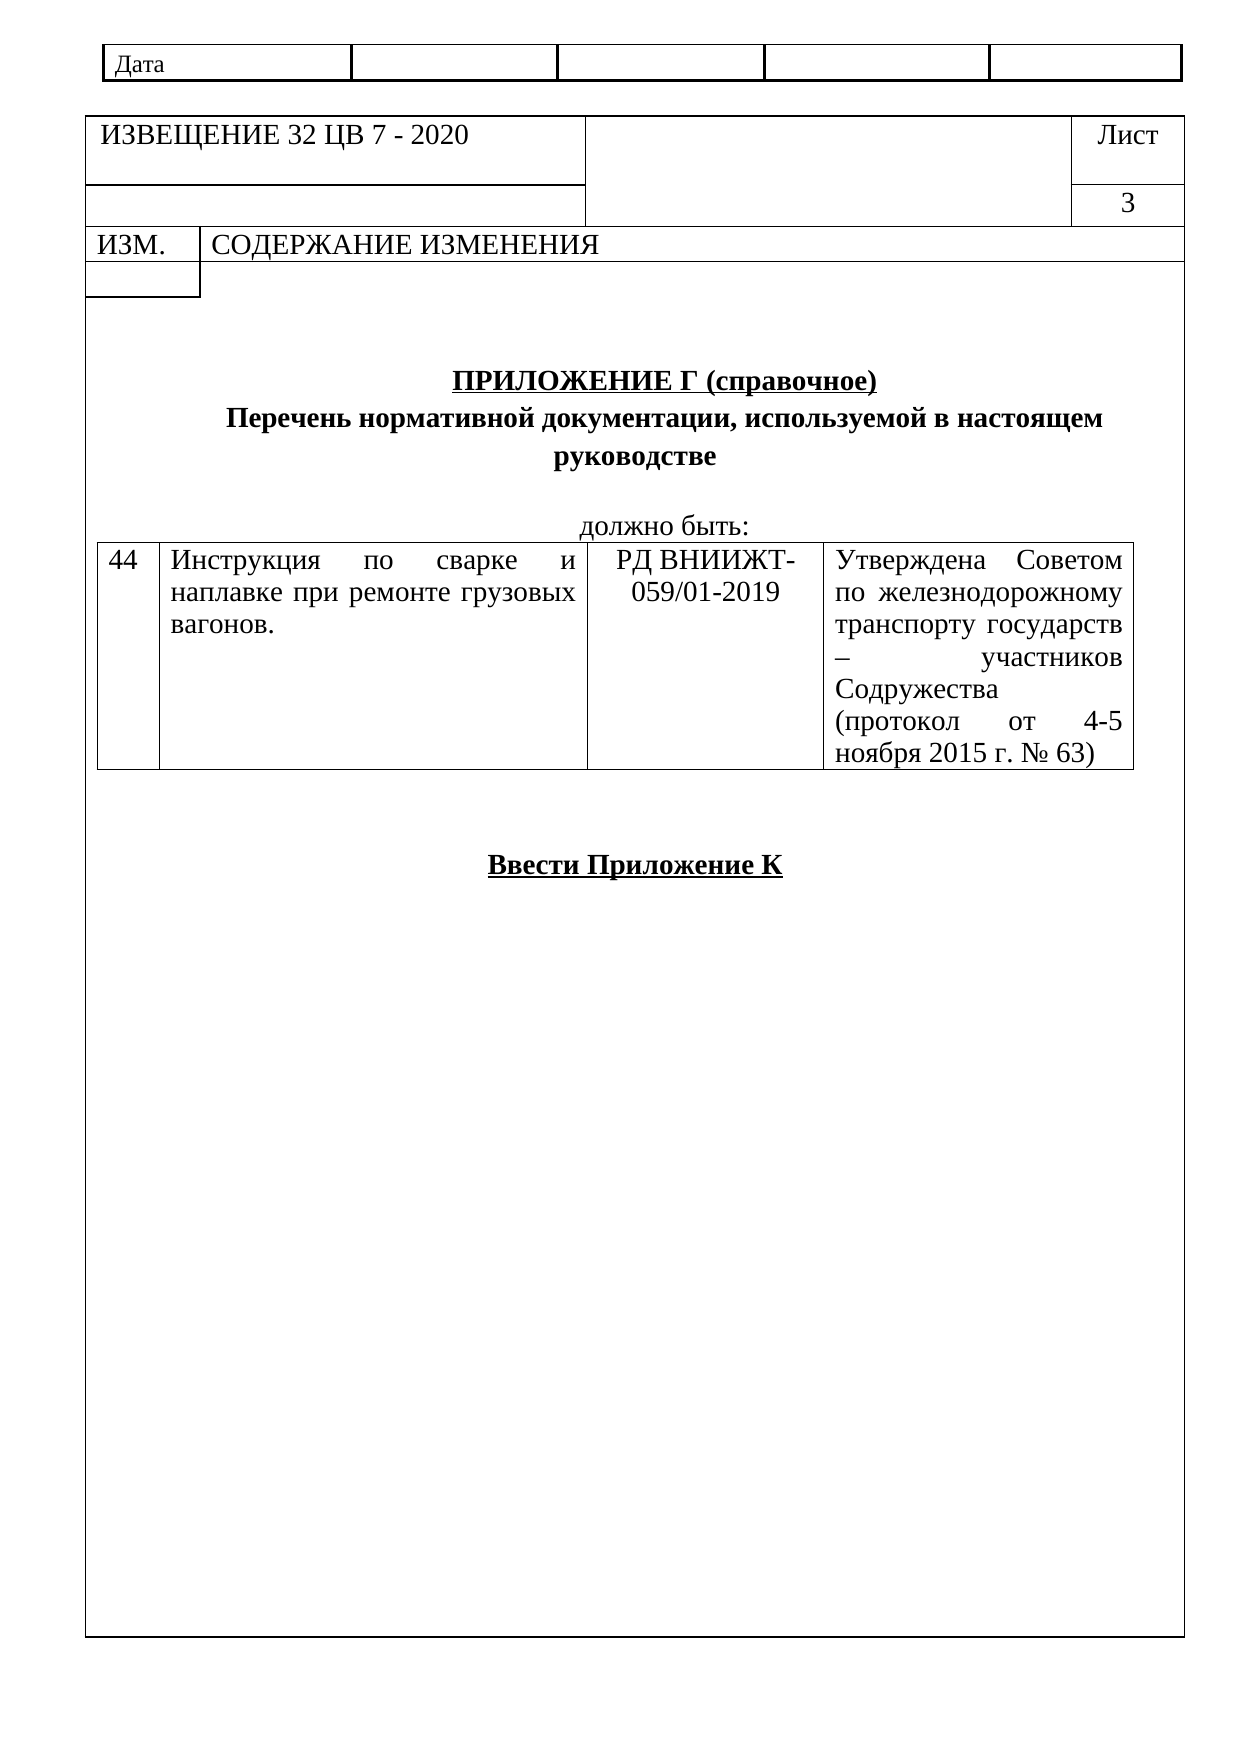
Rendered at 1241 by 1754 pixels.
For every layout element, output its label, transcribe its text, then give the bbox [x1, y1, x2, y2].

table_header Лист [1072, 117, 1184, 184]
table_cell ПРИЛОЖЕНИЕ Г (справочное) Перечень нормативной документации, используемой в настоящем руководстве должно быть: Ввести Приложение К [86, 296, 1184, 1636]
table_cell СОДЕРЖАНИЕ ИЗМЕНЕНИЯ [201, 227, 1184, 261]
table_cell [86, 186, 485, 226]
table_cell Дата [105, 45, 350, 79]
table_cell [766, 45, 988, 79]
table_header [586, 117, 1071, 226]
table_cell 3 [1072, 185, 1184, 226]
table_cell [485, 186, 585, 226]
table_cell [86, 262, 199, 296]
table_cell [353, 45, 556, 79]
table_cell [991, 45, 1180, 79]
table_header ИЗВЕЩЕНИЕ 32 ЦВ 7 - 2020 [86, 117, 585, 184]
table_cell ИЗМ. [86, 227, 199, 261]
table_cell [559, 45, 763, 79]
table_cell [201, 262, 1184, 296]
